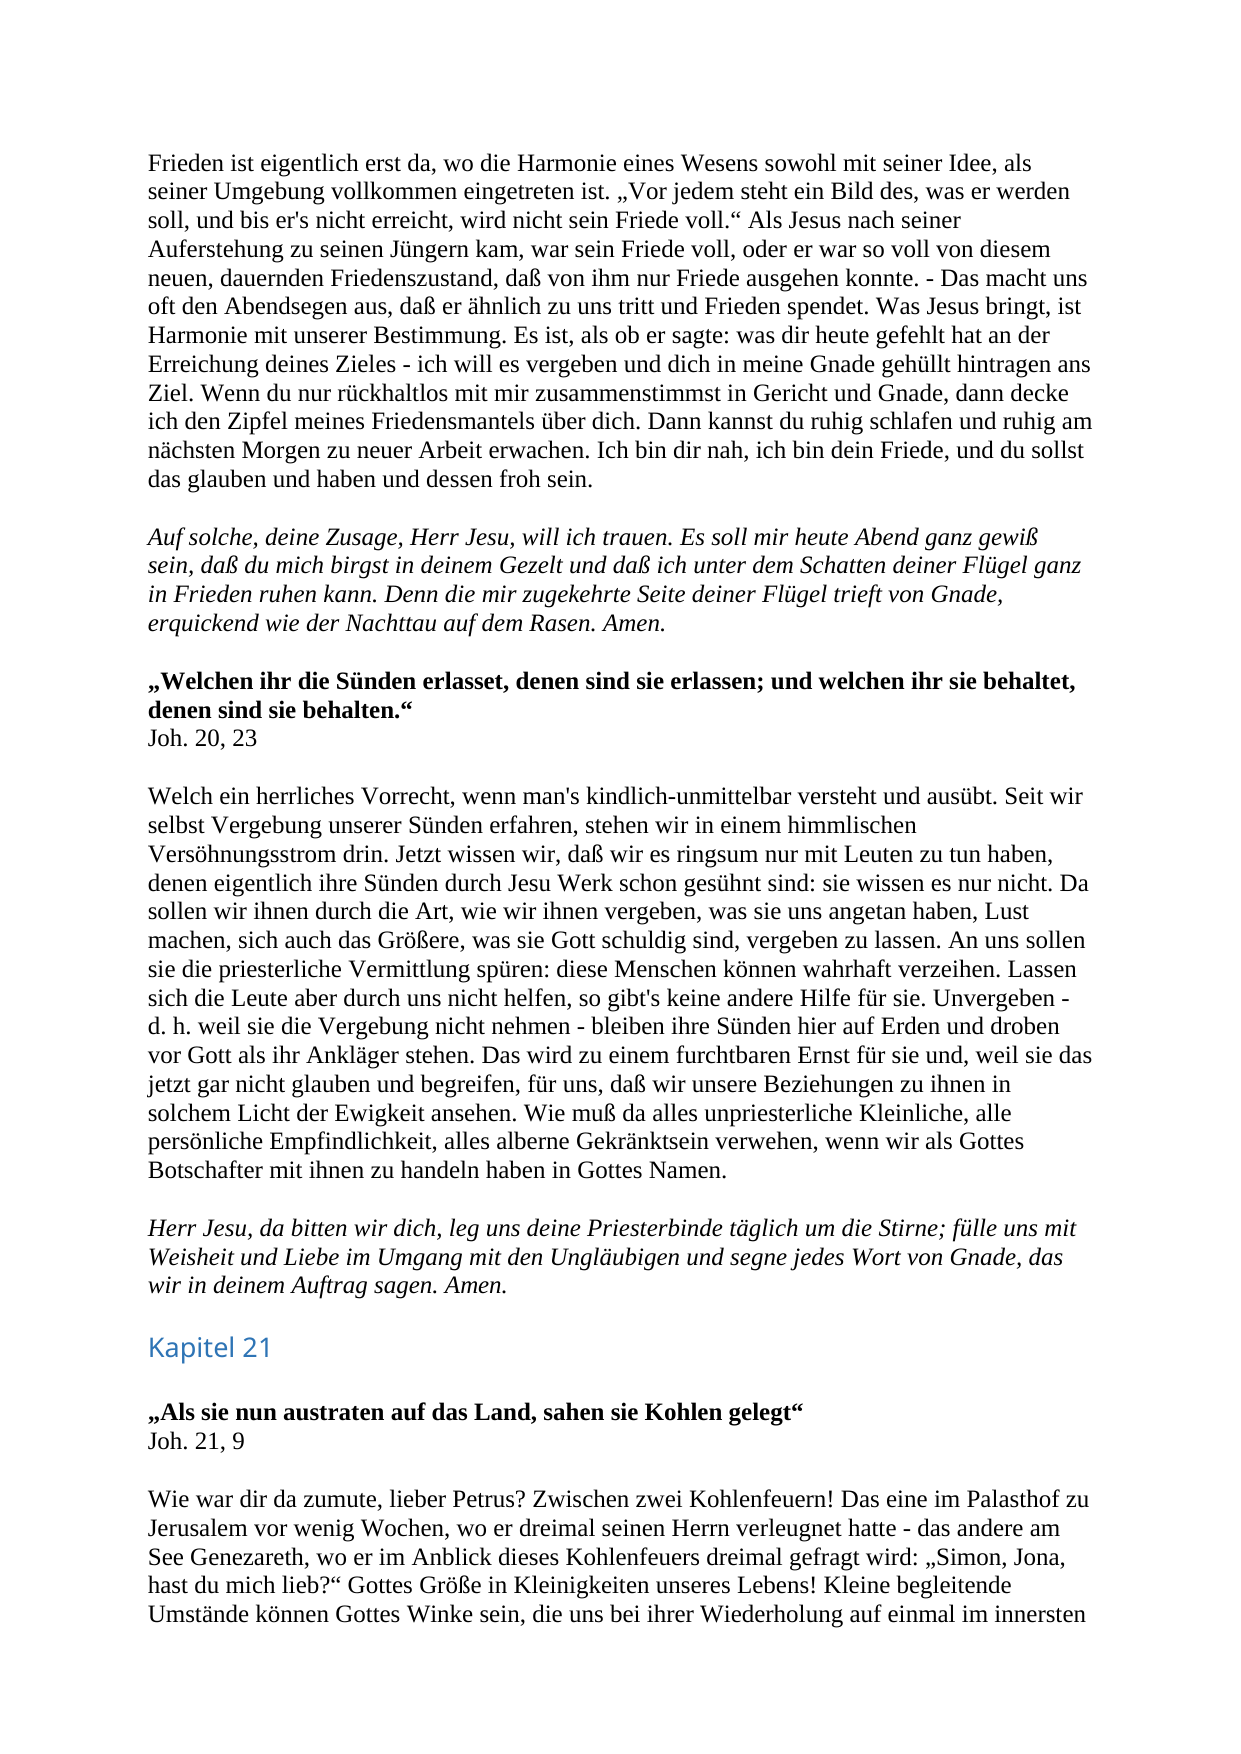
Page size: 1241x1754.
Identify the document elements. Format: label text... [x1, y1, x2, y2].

text Herr Jesu, da bitten wir dich, leg uns deine Priesterbinde täglich um die Stirne; fülle uns mit Weisheit und Liebe im Umgang mit den Ungläubigen und segne jedes Wort von Gnade, das wir in deinem Auftrag sagen. Amen. [148, 1213, 1093, 1299]
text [148, 1484, 1093, 1628]
subtitle Kapitel 21 [148, 1328, 1093, 1365]
text Frieden ist eigentlich erst da, wo die Harmonie eines Wesens sowohl mit seiner Idee, als seiner Umgebung vollkommen eingetreten ist. „Vor jedem steht ein Bild des, was er werden soll, und bis er's nicht erreicht, wird nicht sein Friede voll.“ Als Jesus nach seiner Auferstehung zu seinen Jüngern kam, war sein Friede voll, oder er war so voll von diesem neuen, dauernden Friedenszustand, daß von ihm nur Friede ausgehen konnte. - Das macht uns oft den Abendsegen aus, daß er ähnlich zu uns tritt und Frieden spendet. Was Jesus bringt, ist Harmonie mit unserer Bestimmung. Es ist, als ob er sagte: was dir heute gefehlt hat an der Erreichung deines Zieles - ich will es vergeben und dich in meine Gnade gehüllt hintragen ans Ziel. Wenn du nur rückhaltlos mit mir zusammenstimmst in Gericht und Gnade, dann decke ich den Zipfel meines Friedensmantels über dich. Dann kannst du ruhig schlafen und ruhig am nächsten Morgen zu neuer Arbeit erwachen. Ich bin dir nah, ich bin dein Friede, und du sollst das glauben und haben und dessen froh sein. [148, 148, 1093, 493]
text Auf solche, deine Zusage, Herr Jesu, will ich trauen. Es soll mir heute Abend ganz gewiß sein, daß du mich birgst in deinem Gezelt und daß ich unter dem Schatten deiner Flügel ganz in Frieden ruhen kann. Denn die mir zugekehrte Seite deiner Flügel trieft von Gnade, erquickend wie der Nachttau auf dem Rasen. Amen. [148, 522, 1093, 637]
text „Welchen ihr die Sünden erlasset, denen sind sie erlassen; und welchen ihr sie behaltet, denen sind sie behalten.“ Joh. 20, 23 [148, 666, 1093, 752]
text Welch ein herrliches Vorrecht, wenn man's kindlich-unmittelbar versteht und ausübt. Seit wir selbst Vergebung unserer Sünden erfahren, stehen wir in einem himmlischen Versöhnungsstrom drin. Jetzt wissen wir, daß wir es ringsum nur mit Leuten zu tun haben, denen eigentlich ihre Sünden durch Jesu Werk schon gesühnt sind: sie wissen es nur nicht. Da sollen wir ihnen durch die Art, wie wir ihnen vergeben, was sie uns angetan haben, Lust machen, sich auch das Größere, was sie Gott schuldig sind, vergeben zu lassen. An uns sollen sie die priesterliche Vermittlung spüren: diese Menschen können wahrhaft verzeihen. Lassen sich die Leute aber durch uns nicht helfen, so gibt's keine andere Hilfe für sie. Unvergeben - d. h. weil sie die Vergebung nicht nehmen - bleiben ihre Sünden hier auf Erden und droben vor Gott als ihr Ankläger stehen. Das wird zu einem furchtbaren Ernst für sie und, weil sie das jetzt gar nicht glauben und begreifen, für uns, daß wir unsere Beziehungen zu ihnen in solchem Licht der Ewigkeit ansehen. Wie muß da alles unpriesterliche Kleinliche, alle persönliche Empfindlichkeit, alles alberne Gekränktsein verwehen, wenn wir als Gottes Botschafter mit ihnen zu handeln haben in Gottes Namen. [148, 781, 1093, 1184]
text „Als sie nun austraten auf das Land, sahen sie Kohlen gelegt“ Joh. 21, 9 [148, 1397, 1093, 1455]
